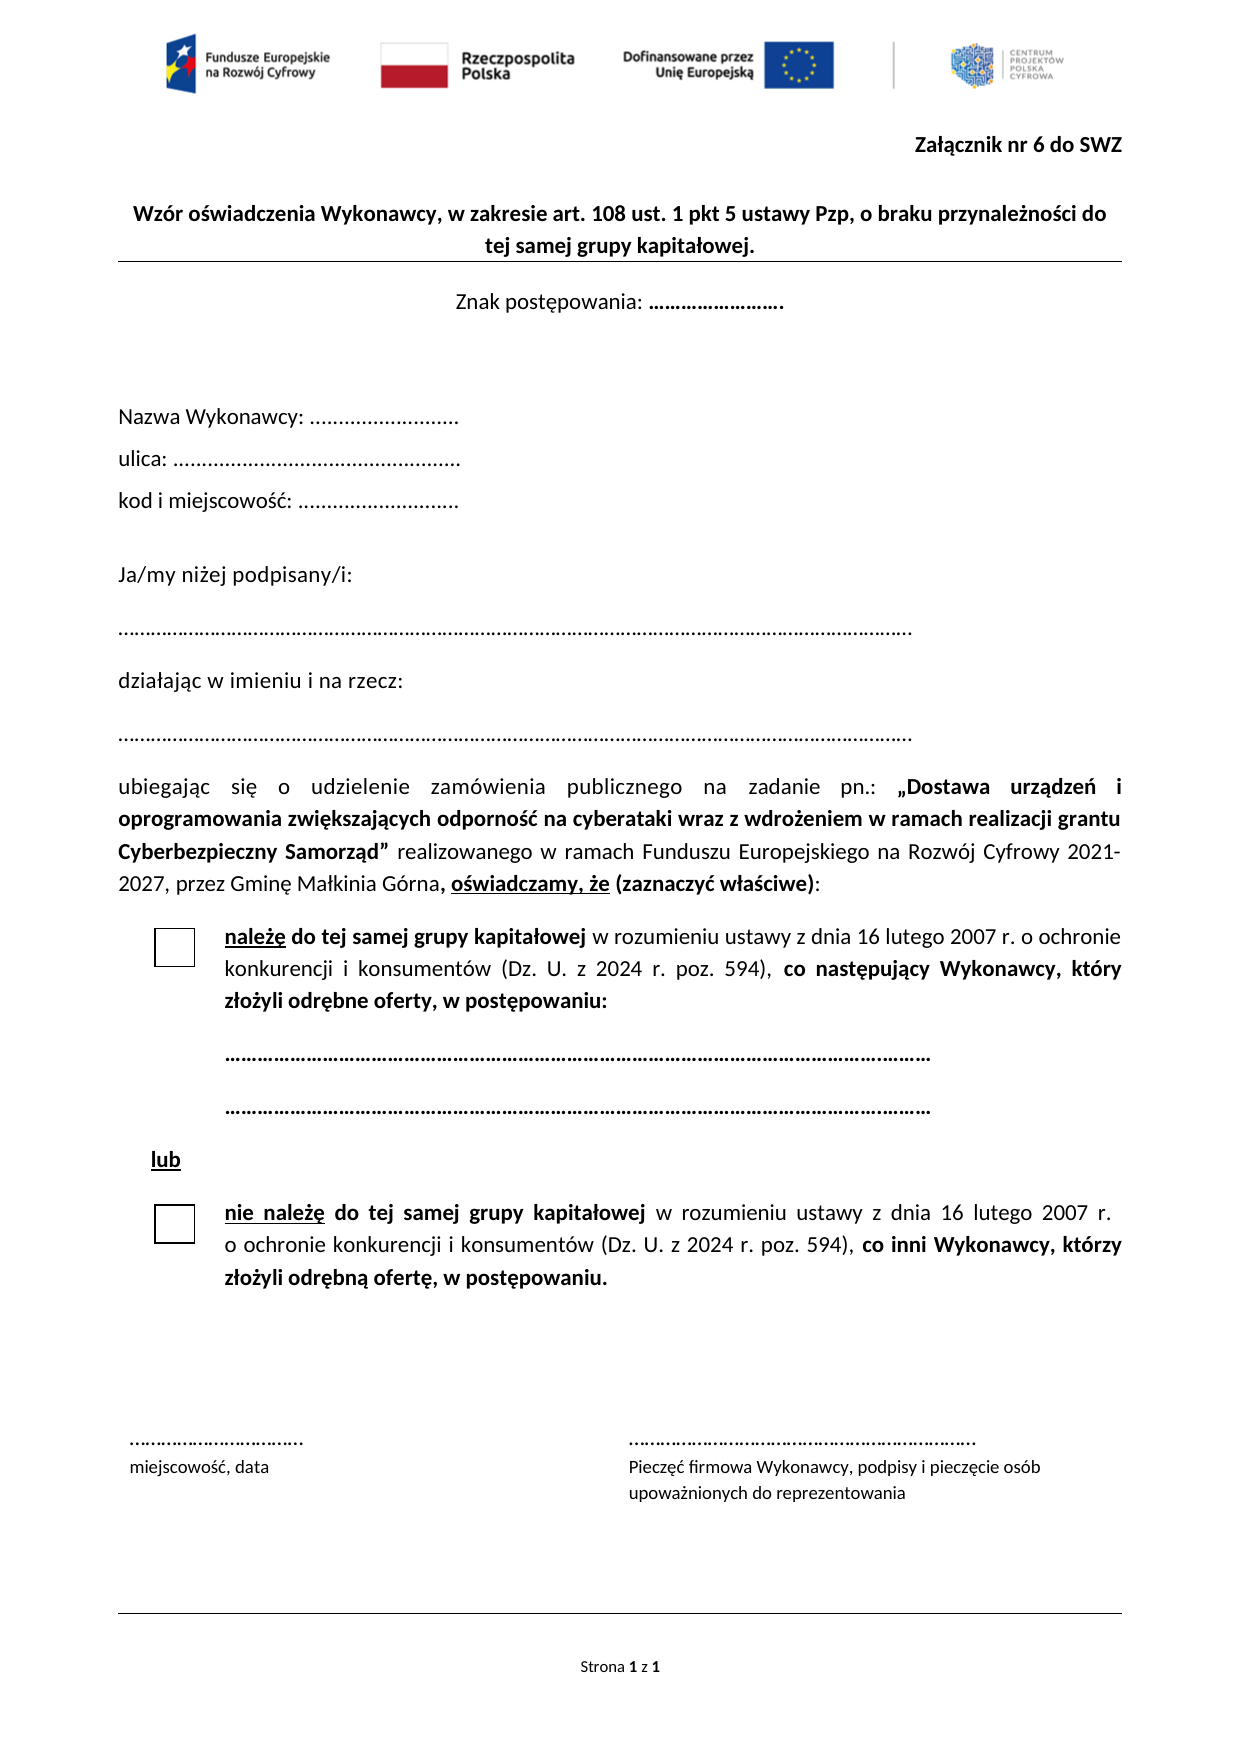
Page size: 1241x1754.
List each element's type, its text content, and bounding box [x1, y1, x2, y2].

picture [147, 14, 1093, 113]
text ulica: .................................................. [118, 444, 1122, 472]
table_header ………………………………………………………… [617, 1423, 1122, 1455]
table_cell miejscowość, data [118, 1455, 617, 1508]
text kod i miejscowość: ............................ [118, 486, 1122, 514]
text ………………………………………………………………………………………………………….……… [151, 1092, 1122, 1120]
text nie należę do tej samej grupy kapitałowej w rozumieniu ustawy z dnia 16 lutego 2007 r. o ochronie konkurencji i konsumentów (Dz. U. z 2024 r. poz. 594), co inni Wykonawcy, którzy złożyli odrębną ofertę, w postępowaniu. [224, 1198, 1122, 1291]
text Nazwa Wykonawcy: .......................... [118, 402, 1122, 430]
text Ja/my niżej podpisany/i: [118, 560, 1122, 588]
text ubiegając się o udzielenie zamówienia publicznego na zadanie pn.: „Dostawa urządzeń i oprogramowania zwiększających odporność na cyberataki wraz z wdrożeniem w ramach realizacji grantu Cyberbezpieczny Samorząd” realizowanego w ramach Funduszu Europejskiego na Rozwój Cyfrowy 2021-2027, przez Gminę Małkinia Górna, oświadczamy, że (zaznaczyć właściwe): [118, 772, 1122, 897]
text lub [118, 1145, 1122, 1173]
text należę do tej samej grupy kapitałowej w rozumieniu ustawy z dnia 16 lutego 2007 r. o ochronie konkurencji i konsumentów (Dz. U. z 2024 r. poz. 594), co następujący Wykonawcy, który złożyli odrębne oferty, w postępowaniu: [224, 922, 1122, 1014]
table_header …………………………… [118, 1423, 617, 1455]
text ………………………………………………………………………………………………………………………………… [118, 613, 1122, 641]
text Znak postępowania: ……………………. [118, 287, 1122, 316]
text Wzór oświadczenia Wykonawcy, w zakresie art. 108 ust. 1 pkt 5 ustawy Pzp, o braku przynależności do tej samej grupy kapitałowej. [118, 199, 1122, 261]
text Załącznik nr 6 do SWZ [782, 131, 1122, 159]
text ………………………………………………………………………………………………………….……… [151, 1039, 1122, 1067]
text działając w imieniu i na rzecz: [118, 666, 1122, 694]
text ………………………………………………………………………………………………………………………………… [118, 719, 1122, 747]
table_cell Pieczęć firmowa Wykonawcy, podpisy i pieczęcie osób upoważnionych do reprezentowania [617, 1455, 1122, 1508]
